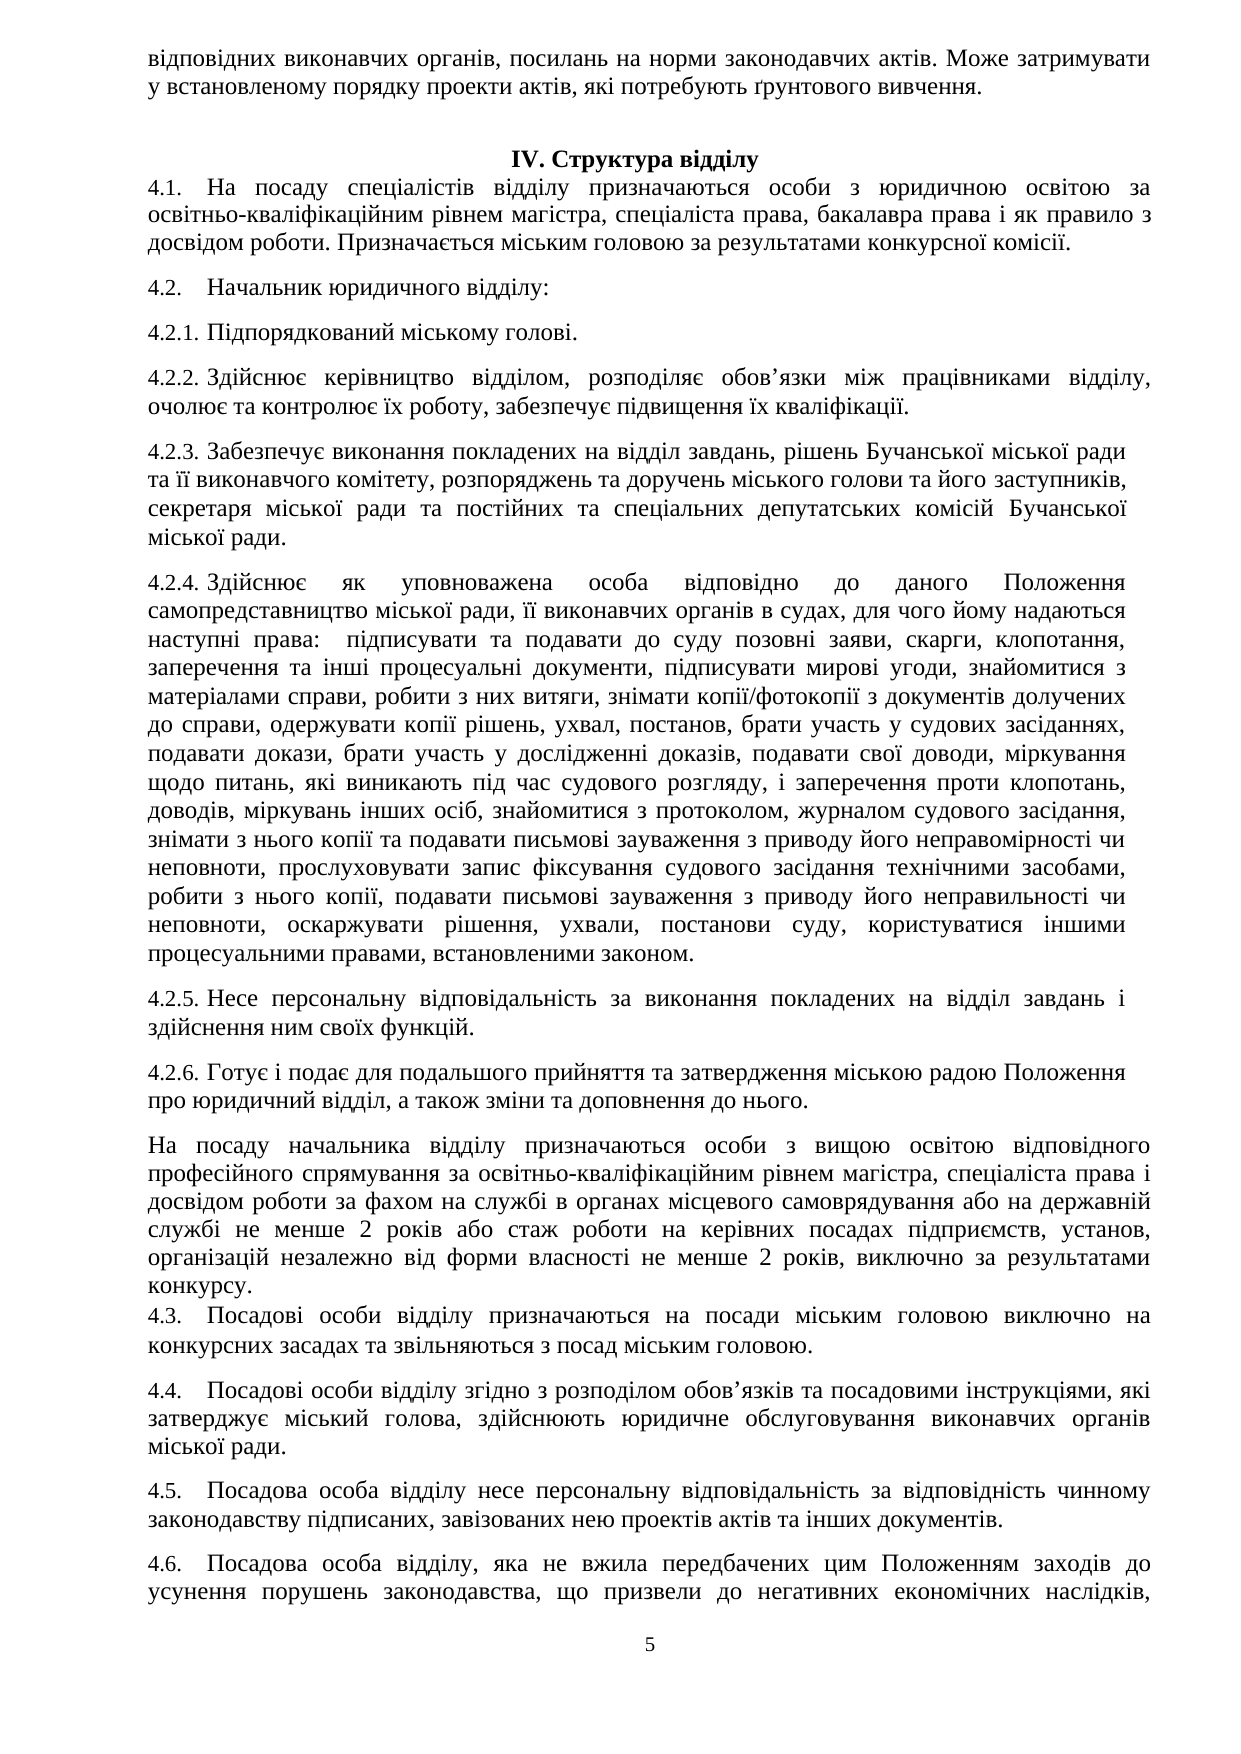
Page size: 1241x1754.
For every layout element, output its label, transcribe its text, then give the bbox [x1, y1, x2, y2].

list Підпорядкований міському голові. [148, 317, 1141, 346]
list Несе персональну відповідальність за виконання покладених на відділ завдань і здійснення ним своїх функцій. [148, 983, 1127, 1041]
list Забезпечує виконання покладених на відділ завдань, рішень Бучанської міської ради та її виконавчого комітету, розпоряджень та доручень міського голови та його заступників, секретаря міської ради та постійних та спеціальних депутатських комісій Бучанської міської ради. [148, 436, 1127, 551]
list Здійснює як уповноважена особа відповідно до даного Положення самопредставництво міської ради, її виконавчих органів в судах, для чого йому надаються наступні права: підписувати та подавати до суду позовні заяви, скарги, клопотання, заперечення та інші процесуальні документи, підписувати мирові угоди, знайомитися з матеріалами справи, робити з них витяги, знімати копії/фотокопії з документів долучених до справи, одержувати копії рішень, ухвал, постанов, брати участь у судових засіданнях, подавати докази, брати участь у дослідженні доказів, подавати свої доводи, міркування щодо питань, які виникають під час судового розгляду, і заперечення проти клопотань, доводів, міркувань інших осіб, знайомитися з протоколом, журналом судового засідання, знімати з нього копії та подавати письмові зауваження з приводу його неправомірності чи неповноти, прослуховувати запис фіксування судового засідання технічними засобами, робити з нього копії, подавати письмові зауваження з приводу його неправильності чи неповноти, оскаржувати рішення, ухвали, постанови суду, користуватися іншими процесуальними правами, встановленими законом. [148, 567, 1127, 967]
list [148, 44, 1152, 100]
list На посаду спеціалістів відділу призначаються особи з юридичною освітою за освітньо-кваліфікаційним рівнем магістра, спеціаліста права, бакалавра права і як правило з досвідом роботи. Призначається міським головою за результатами конкурсної комісії. [148, 173, 1152, 256]
text ІV. Структура відділу [118, 145, 1152, 173]
text На посаду начальника відділу призначаються особи з вищою освітою відповідного професійного спрямування за освітньо-кваліфікаційним рівнем магістра, спеціаліста права і досвідом роботи за фахом на службі в органах місцевого самоврядування або на державній службі не менше 2 років або стаж роботи на керівних посадах підприємств, установ, організацій незалежно від форми власності не менше 2 років, виключно за результатами конкурсу. [148, 1131, 1152, 1299]
list Готує і подає для подальшого прийняття та затвердження міською радою Положення про юридичний відділ, а також зміни та доповнення до нього. [148, 1057, 1127, 1114]
list Посадові особи відділу згідно з розподілом обов’язків та посадовими інструкціями, які затверджує міський голова, здійснюють юридичне обслуговування виконавчих органів міської ради. [148, 1376, 1152, 1460]
list Посадові особи відділу призначаються на посади міським головою виключно на конкурсних засадах та звільняються з посад міським головою. [148, 1299, 1152, 1359]
list Посадова особа відділу несе персональну відповідальність за відповідність чинному законодавству підписаних, завізованих нею проектів актів та інших документів. [148, 1477, 1152, 1533]
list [148, 1549, 1152, 1605]
list Здійснює керівництво відділом, розподіляє обов’язки між працівниками відділу, очолює та контролює їх роботу, забезпечує підвищення їх кваліфікації. [148, 363, 1152, 420]
list Начальник юридичного відділу: [148, 272, 1141, 301]
